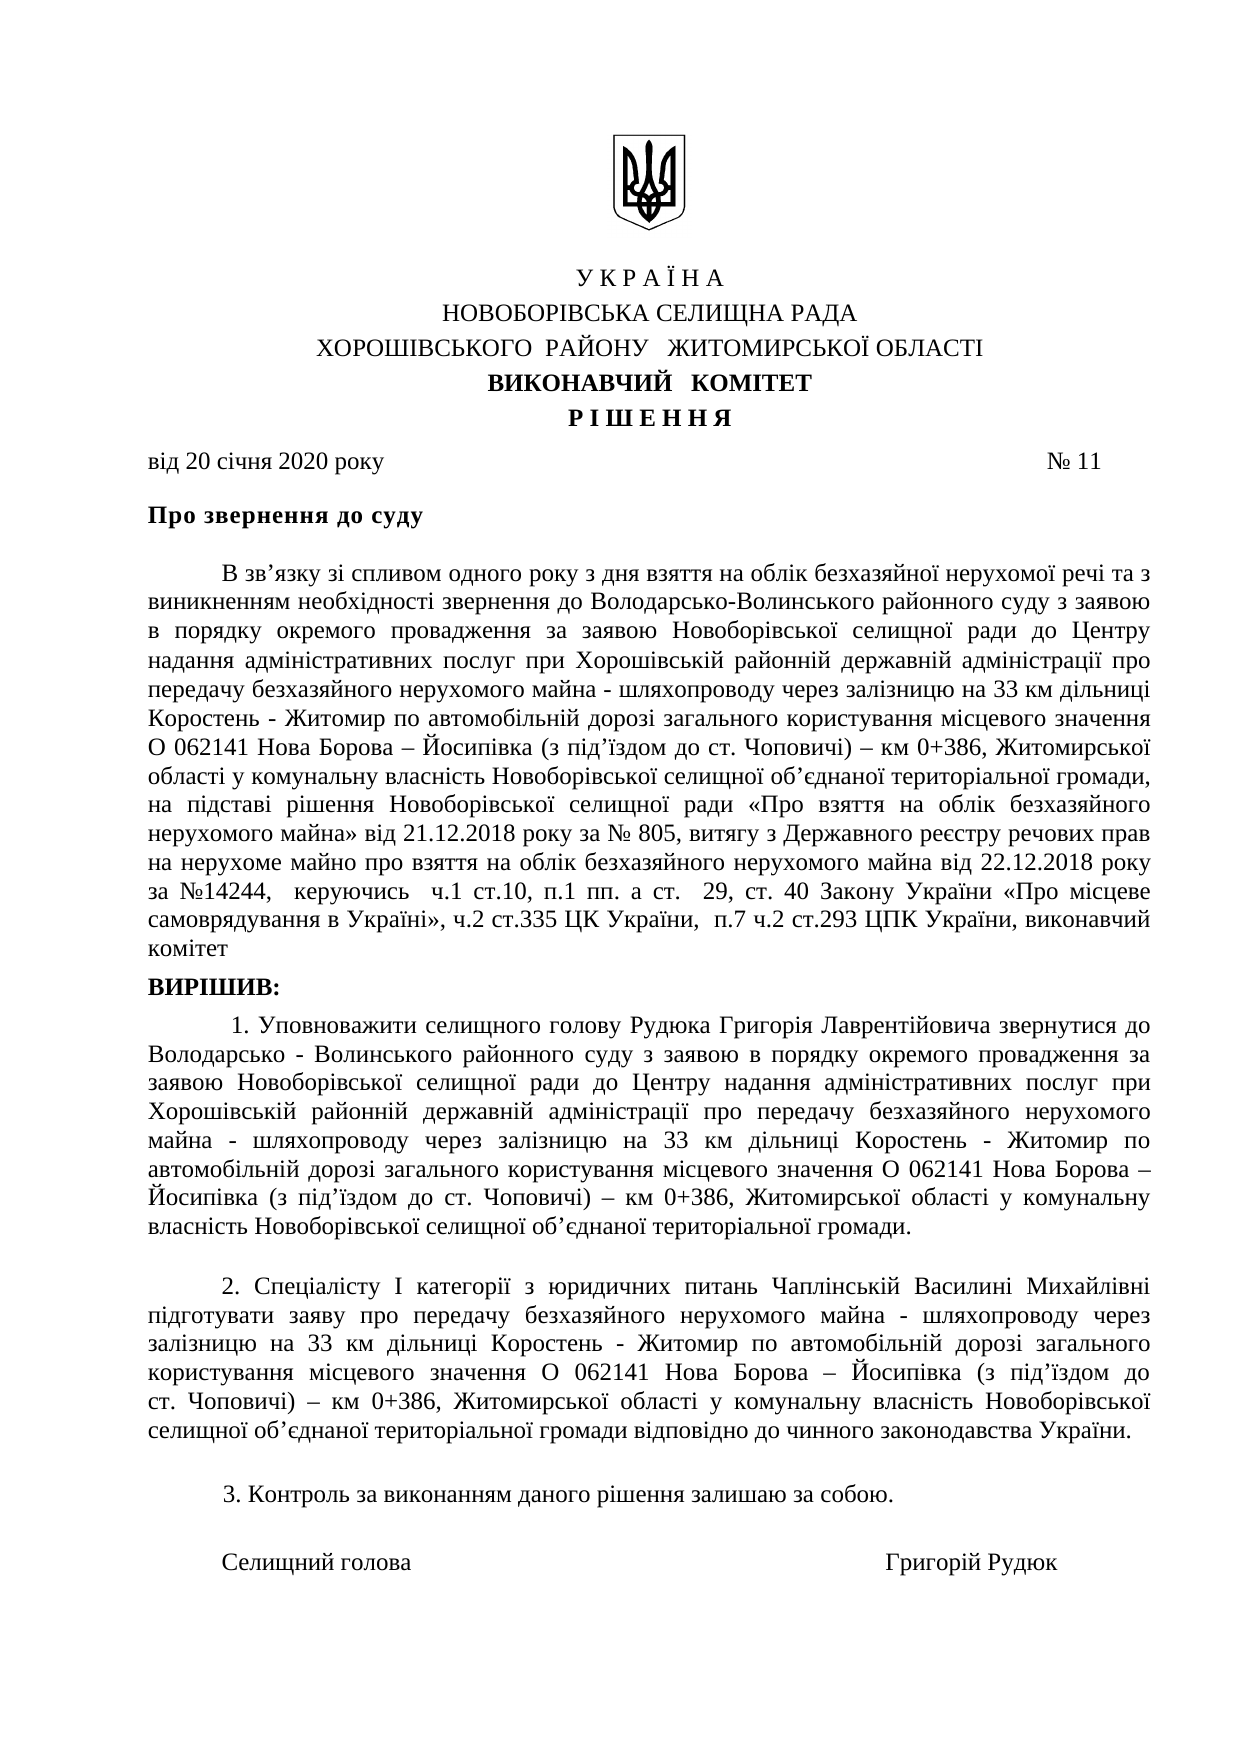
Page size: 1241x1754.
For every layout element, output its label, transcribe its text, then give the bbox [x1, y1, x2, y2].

picture [606, 131, 693, 238]
text 2. Спеціалісту І категорії з юридичних питань Чаплінській Василині Михайлівні підготувати заяву про передачу безхазяйного нерухомого майна - шляхопроводу через залізницю на 33 км дільниці Коростень - Житомир по автомобільній дорозі загального користування місцевого значення О 062141 Нова Борова – Йосипівка (з під’їздом до ст. Чоповичі) – км 0+386, Житомирської області у комунальну власність Новоборівської селищної об’єднаної територіальної громади відповідно до чинного законодавства України. [148, 1271, 1152, 1443]
text НОВОБОРІВСЬКА СЕЛИЩНА РАДА [148, 298, 1152, 326]
text ВИКОНАВЧИЙ КОМІТЕТ [148, 368, 1152, 396]
text В зв’язку зі спливом одного року з дня взяття на облік безхазяйної нерухомої речі та з виникненням необхідності звернення до Володарсько-Волинського районного суду з заявою в порядку окремого провадження за заявою Новоборівської селищної ради до Центру надання адміністративних послуг при Хорошівській районній державній адміністрації про передачу безхазяйного нерухомого майна - шляхопроводу через залізницю на 33 км дільниці Коростень - Житомир по автомобільній дорозі загального користування місцевого значення О 062141 Нова Борова – Йосипівка (з під’їздом до ст. Чоповичі) – км 0+386, Житомирської області у комунальну власність Новоборівської селищної об’єднаної територіальної громади, на підставі рішення Новоборівської селищної ради «Про взяття на облік безхазяйного нерухомого майна» від 21.12.2018 року за № 805, витягу з Державного реєстру речових прав на нерухоме майно про взяття на облік безхазяйного нерухомого майна від 22.12.2018 року за №14244, керуючись ч.1 ст.10, п.1 пп. а ст. 29, ст. 40 Закону України «Про місцеве самоврядування в Україні», ч.2 ст.335 ЦК України, п.7 ч.2 ст.293 ЦПК України, виконавчий комітет [148, 558, 1152, 962]
text Р І Ш Е Н Н Я [148, 403, 1152, 431]
text від 20 січня 2020 року № 11 [148, 446, 1152, 475]
text 1. Уповноважити селищного голову Рудюка Григорія Лаврентійовича звернутися до Володарсько - Волинського районного суду з заявою в порядку окремого провадження за заявою Новоборівської селищної ради до Центру надання адміністративних послуг при Хорошівській районній державній адміністрації про передачу безхазяйного нерухомого майна - шляхопроводу через залізницю на 33 км дільниці Коростень - Житомир по автомобільній дорозі загального користування місцевого значення О 062141 Нова Борова – Йосипівка (з під’їздом до ст. Чоповичі) – км 0+386, Житомирської області у комунальну власність Новоборівської селищної об’єднаної територіальної громади. [148, 1010, 1152, 1240]
text У К Р А Ї Н А [148, 263, 1152, 291]
text ХОРОШІВСЬКОГО РАЙОНУ ЖИТОМИРСЬКОЇ ОБЛАСТІ [148, 333, 1152, 361]
text Про звернення до суду [148, 500, 1152, 529]
text Селищний голова Григорій Рудюк [148, 1547, 1152, 1575]
text 3. Контроль за виконанням даного рішення залишаю за собою. [148, 1479, 1152, 1508]
text ВИРІШИВ: [148, 972, 1152, 1000]
